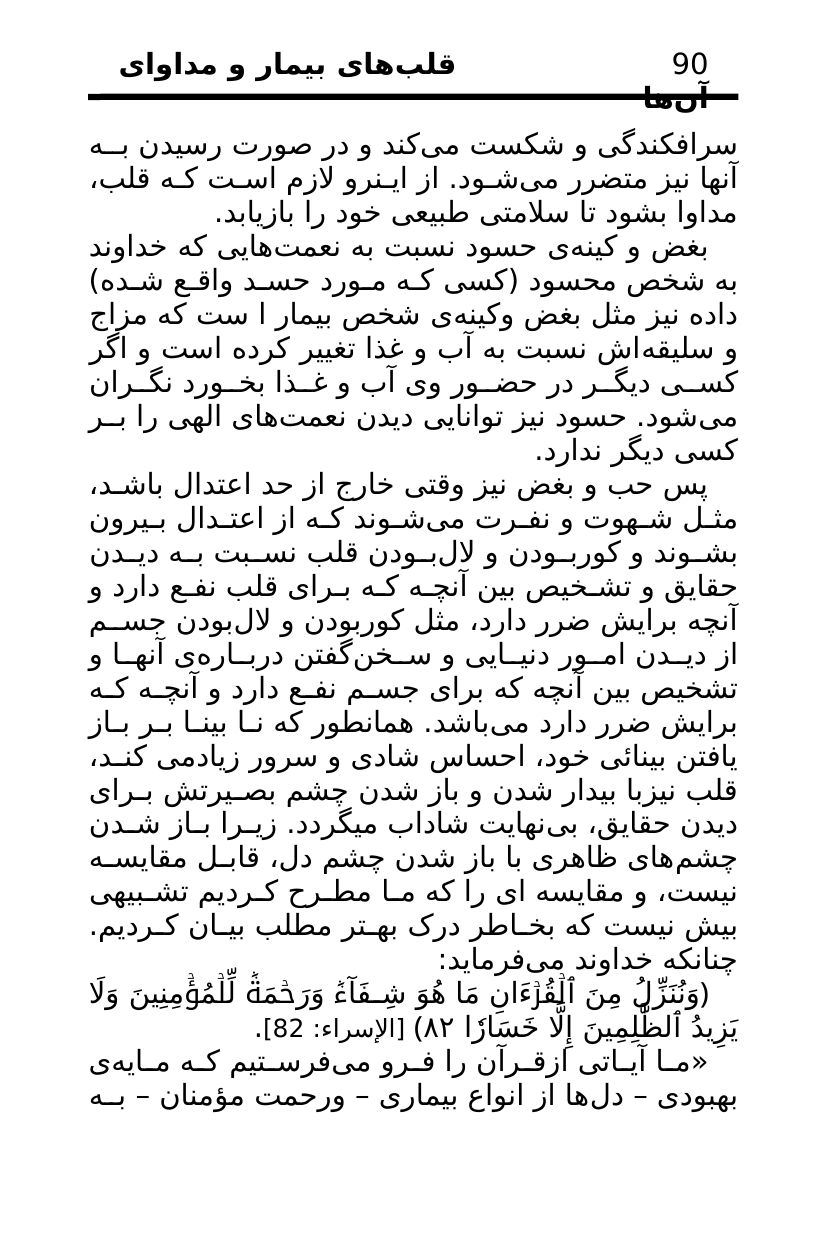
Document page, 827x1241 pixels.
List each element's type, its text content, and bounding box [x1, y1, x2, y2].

text پس حب و بغض نیز وقتی خارج از حد اعتدال باشد‌، مثل شهوت و نفرت می‌شوند که از اعتدال بیرون بشوند و کوربودن و لال‌بودن قلب نسبت به دیدن حقایق و تشخیص بین آنچه که برای قلب نفع دارد و آنچه برایش ضرر دارد، مثل کوربودن و لال‌بودن جسم از دیدن امور دنیایی و سخن‌گفتن درباره‌ی آنها و تشخیص بین آنچه که برای جسم نفع دارد و آنچه که برایش ضرر دارد می‌باشد. همانطور که نا بینا بر باز یافتن بینائی خود، احساس شادی و سرور زیادمی کند، قلب نیزبا بیدار شدن و باز شدن چشم بصیرتش برای دیدن حقایق، بی‌نهایت شاداب میگردد. زیرا باز شدن چشم‌های ظاهری با باز شدن چشم دل، قابل مقایسه نیست، و مقایسه ای را که ما مطرح کردیم تشبیهی بیش نیست که بخاطر درک بهتر مطلب بیان کردیم. چنانکه خداوند می‌فرماید: [89, 467, 738, 977]
text بغض و کینه‌ی حسود نسبت به نعمت‌هایی که خداوند به شخص محسود (کسی که مورد حسد واقع شده‌) داده نیز مثل بغض وکینه‌ی شخص بیمار ا ست که مزاج و سلیقه‌اش نسبت به آب و غذا تغییر کرده است و اگر کسی دیگر در حضور وی آب و غذا بخورد نگران می‌شود. حسود نیز توانایی دیدن نعمت‌های الهی را بر کسی دیگر ندارد. [89, 229, 738, 467]
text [89, 1044, 738, 1112]
text ﴿وَنُنَزِّلُ مِنَ ٱلۡقُرۡءَانِ مَا هُوَ شِفَآءٞ وَرَحۡمَةٞ لِّلۡمُؤۡمِنِينَ وَلَا يَزِيدُ ٱلظَّٰلِمِينَ إِلَّا خَسَارٗا ٨٢﴾ [الإسراء: 82]. [89, 977, 738, 1044]
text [89, 128, 738, 229]
